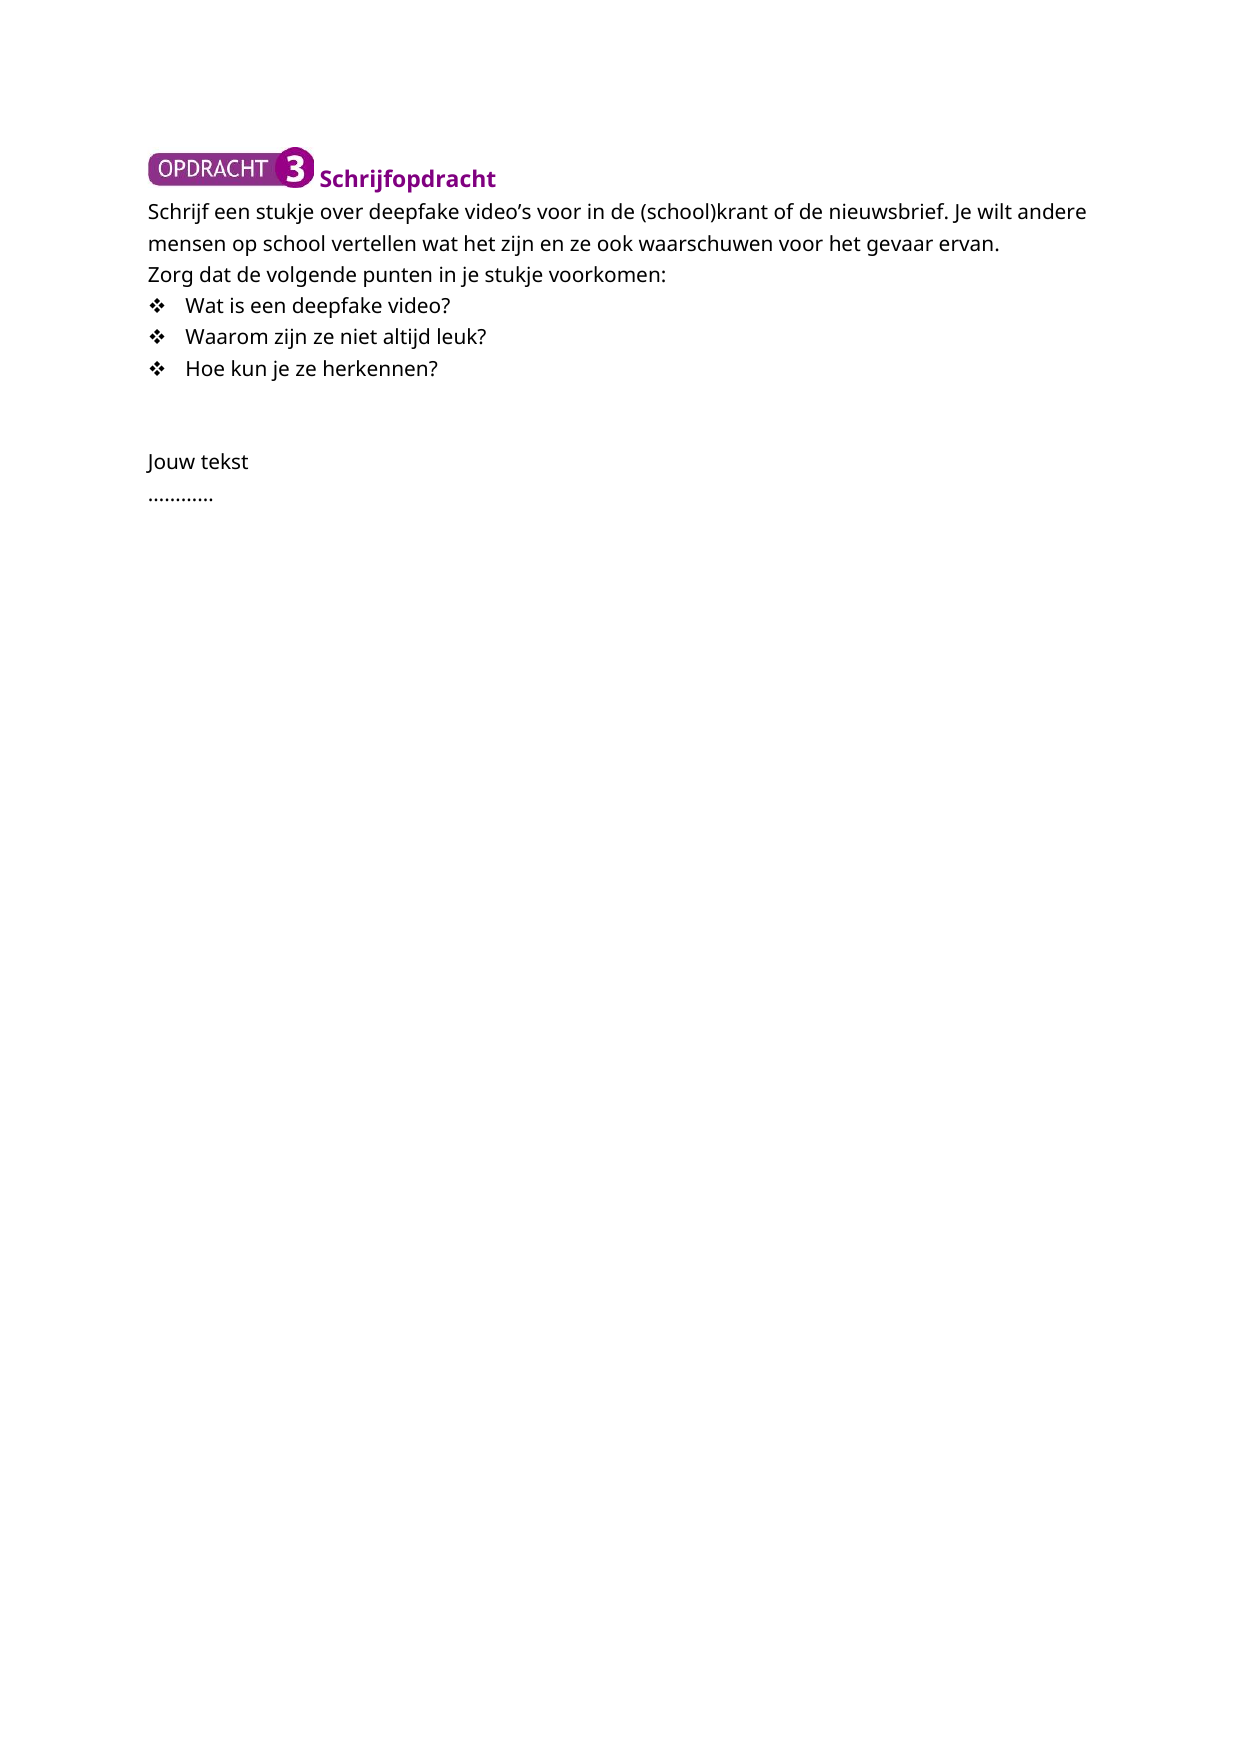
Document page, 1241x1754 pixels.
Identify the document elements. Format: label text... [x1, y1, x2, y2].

list ………… [148, 476, 1093, 507]
list Schrijf een stukje over deepfake video’s voor in de (school)krant of de nieuwsbrief. Je wilt andere mensen op school vertellen wat het zijn en ze ook waarschuwen voor het gevaar ervan. [148, 194, 1093, 257]
list Hoe kun je ze herkennen? [148, 351, 1093, 382]
list Zorg dat de volgende punten in je stukje voorkomen: [148, 257, 1093, 288]
list Waarom zijn ze niet altijd leuk? [148, 319, 1093, 351]
list Jouw tekst [148, 444, 1093, 476]
picture [147, 147, 314, 188]
text Schrijfopdracht [148, 148, 1093, 194]
list Wat is een deepfake video? [148, 288, 1093, 319]
